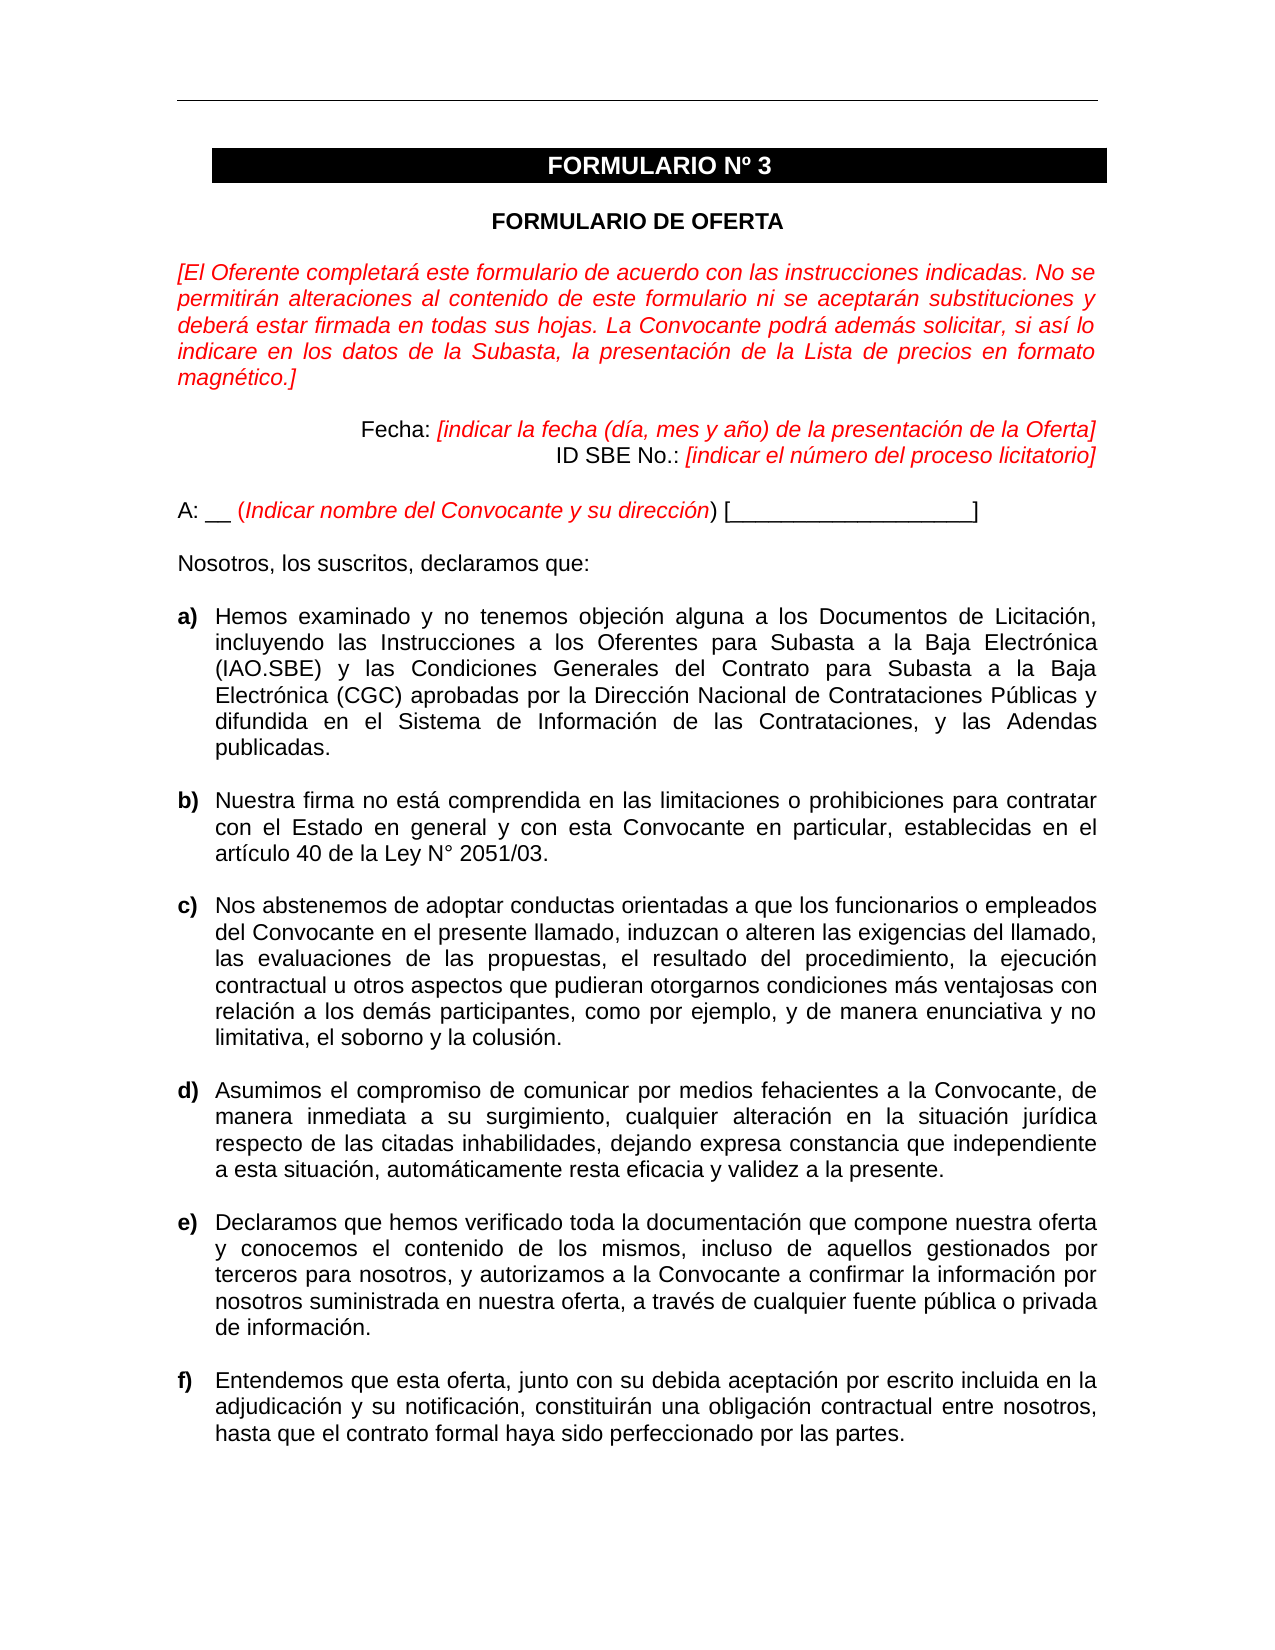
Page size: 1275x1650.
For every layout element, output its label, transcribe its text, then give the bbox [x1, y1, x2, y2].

list Nuestra firma no está comprendida en las limitaciones o prohibiciones para contratar con el Estado en general y con esta Convocante en particular, establecidas en el artículo 40 de la Ley N° 2051/03. [177, 787, 1098, 866]
text Nosotros, los suscritos, declaramos que: [177, 550, 1098, 576]
list Hemos examinado y no tenemos objeción alguna a los Documentos de Licitación, incluyendo las Instrucciones a los Oferentes para Subasta a la Baja Electrónica (IAO.SBE) y las Condiciones Generales del Contrato para Subasta a la Baja Electrónica (CGC) aprobadas por la Dirección Nacional de Contrataciones Públicas y difundida en el Sistema de Información de las Contrataciones, y las Adendas publicadas. [177, 603, 1098, 761]
text Fecha: [indicar la fecha (día, mes y año) de la presentación de la Oferta] [177, 416, 1098, 442]
list Entendemos que esta oferta, junto con su debida aceptación por escrito incluida en la adjudicación y su notificación, constituirán una obligación contractual entre nosotros, hasta que el contrato formal haya sido perfeccionado por las partes. [177, 1367, 1098, 1446]
text [El Oferente completará este formulario de acuerdo con las instrucciones indicadas. No se permitirán alteraciones al contenido de este formulario ni se aceptarán substituciones y deberá estar firmada en todas sus hojas. La Convocante podrá además solicitar, si así lo indicare en los datos de la Subasta, la presentación de la Lista de precios en formato magnético.] [177, 259, 1098, 391]
list Nos abstenemos de adoptar conductas orientadas a que los funcionarios o empleados del Convocante en el presente llamado, induzcan o alteren las exigencias del llamado, las evaluaciones de las propuestas, el resultado del procedimiento, la ejecución contractual u otros aspectos que pudieran otorgarnos condiciones más ventajosas con relación a los demás participantes, como por ejemplo, y de manera enunciativa y no limitativa, el soborno y la colusión. [177, 892, 1098, 1051]
text ID SBE No.: [indicar el número del proceso licitatorio] [177, 442, 1098, 468]
list Asumimos el compromiso de comunicar por medios fehacientes a la Convocante, de manera inmediata a su surgimiento, cualquier alteración en la situación jurídica respecto de las citadas inhabilidades, dejando expresa constancia que independiente a esta situación, automáticamente resta eficacia y validez a la presente. [177, 1077, 1098, 1182]
subtitle FORMULARIO DE OFERTA [177, 208, 1098, 234]
text A: __ (Indicar nombre del Convocante y su dirección) [___________________] [177, 497, 1098, 523]
list Declaramos que hemos verificado toda la documentación que compone nuestra oferta y conocemos el contenido de los mismos, incluso de aquellos gestionados por terceros para nosotros, y autorizamos a la Convocante a confirmar la información por nosotros suministrada en nuestra oferta, a través de cualquier fuente pública o privada de información. [177, 1209, 1098, 1341]
text FORMULARIO Nº 3 [213, 149, 1106, 182]
